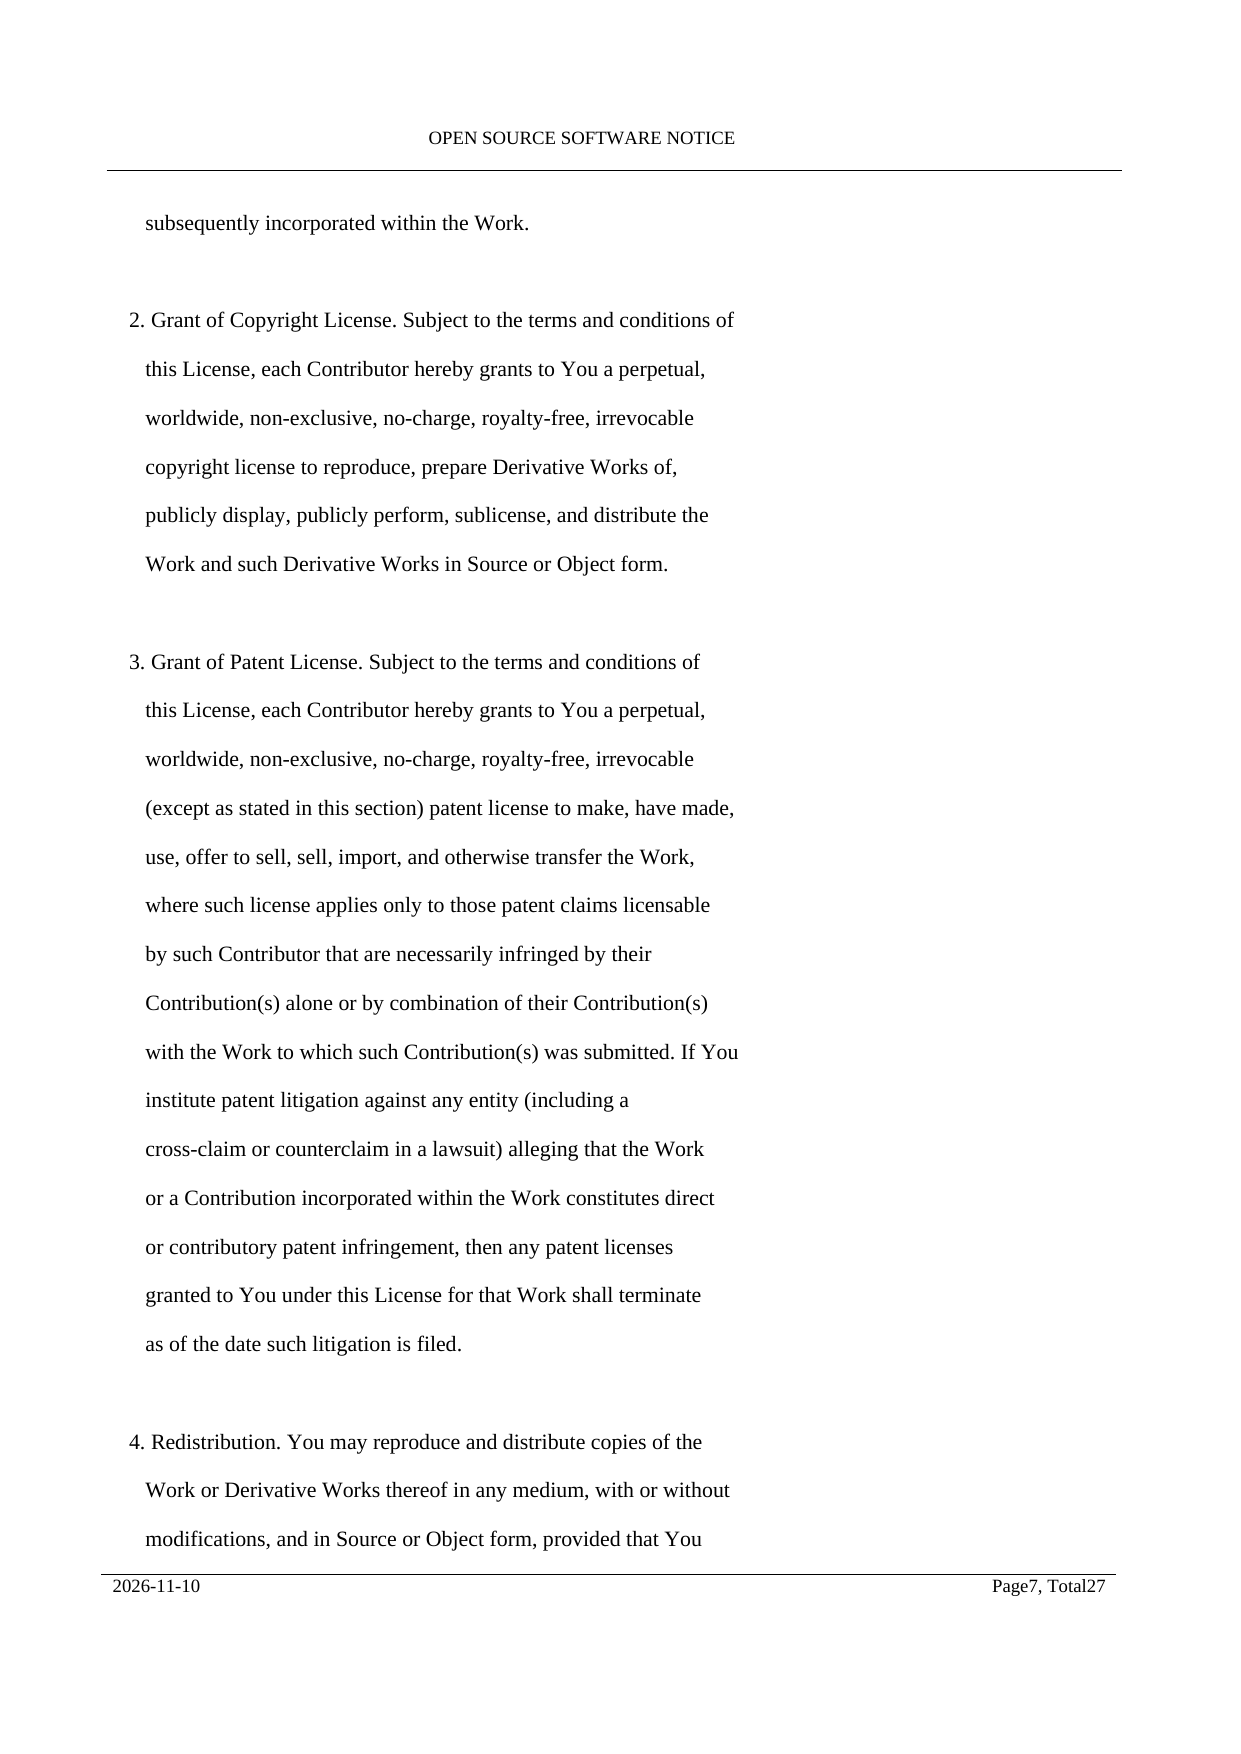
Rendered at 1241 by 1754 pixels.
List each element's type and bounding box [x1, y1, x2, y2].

text [112, 206, 1128, 1555]
